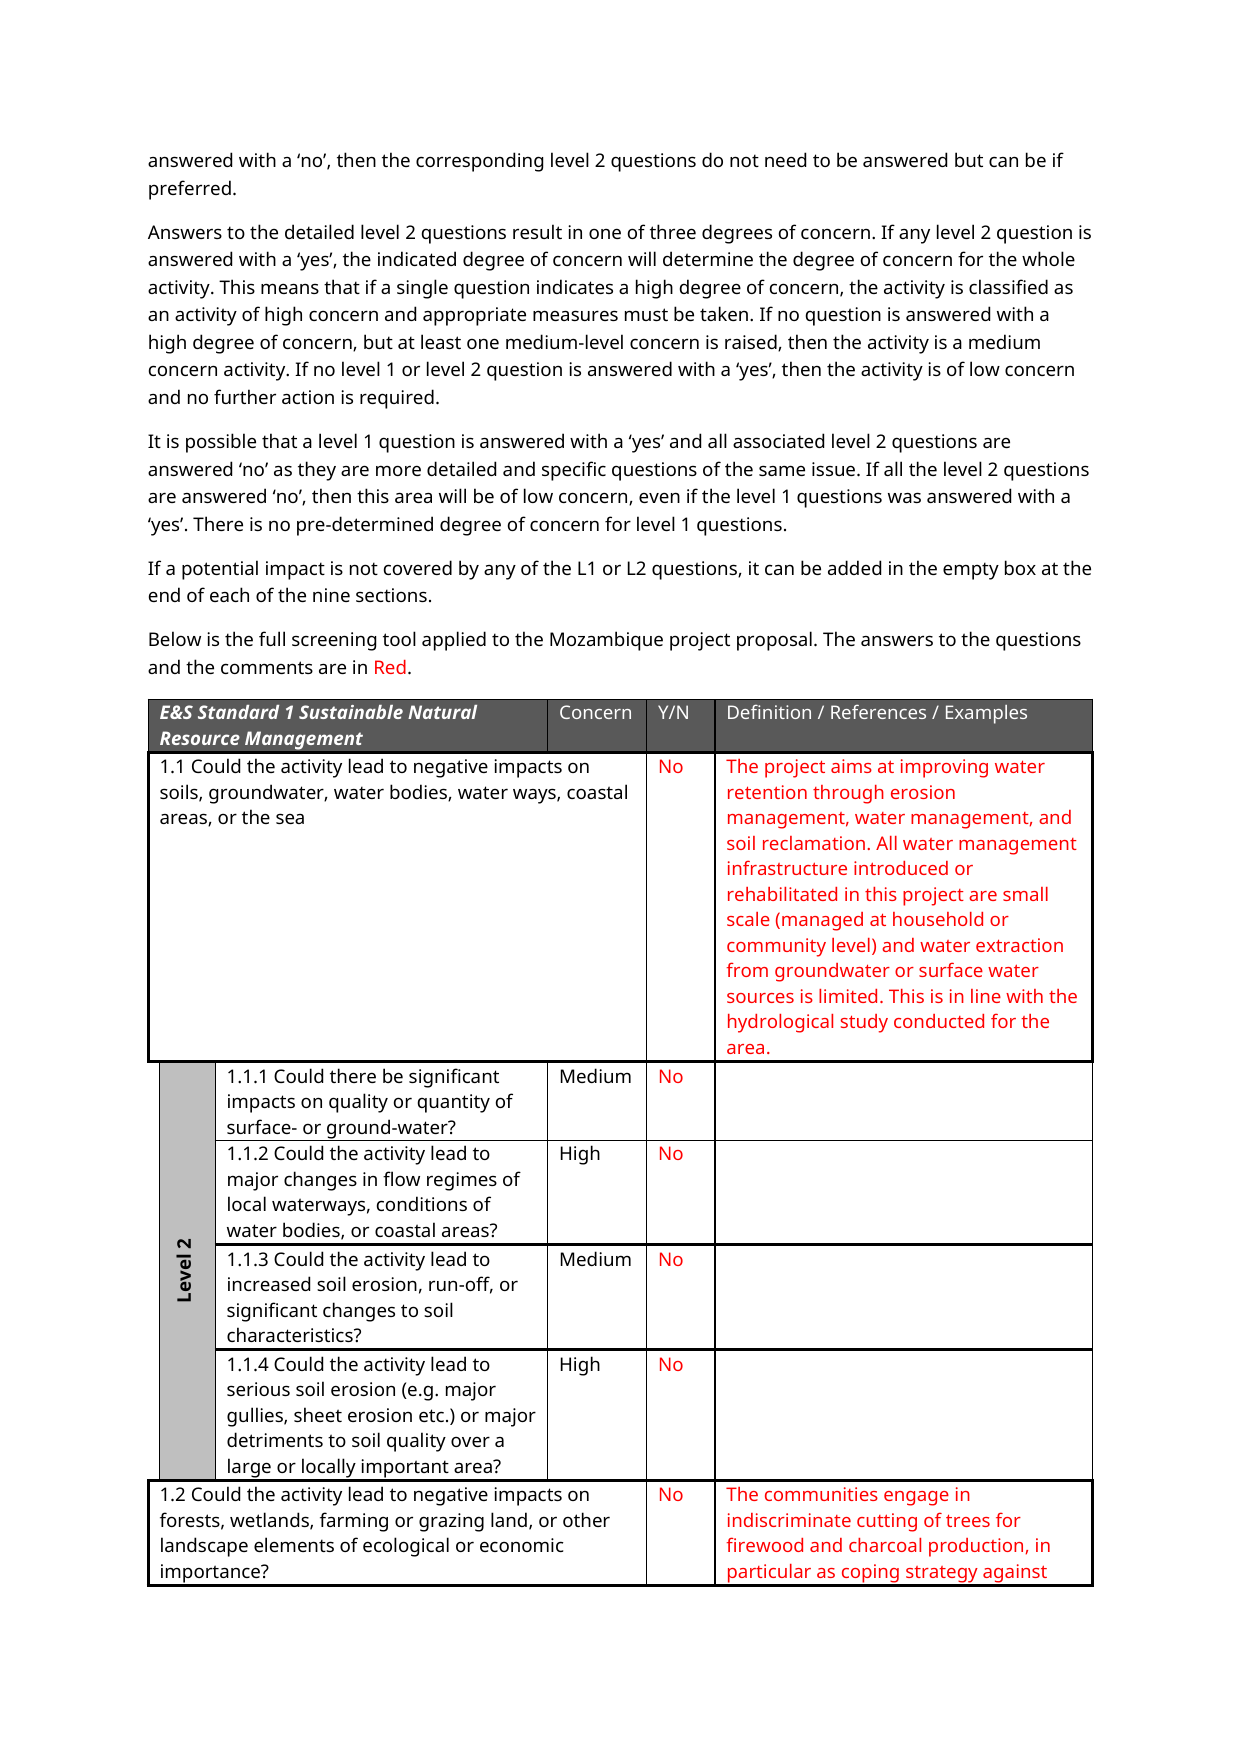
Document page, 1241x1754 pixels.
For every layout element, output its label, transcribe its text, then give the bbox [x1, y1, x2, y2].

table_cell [716, 1482, 1091, 1584]
text If a potential impact is not covered by any of the L1 or L2 questions, it can be added in the empty box at the end of each of the nine sections. [148, 555, 1093, 608]
table_header E&S Standard 1 Sustainable Natural Resource Management [149, 700, 547, 751]
text It is possible that a level 1 question is answered with a ‘yes’ and all associated level 2 questions are answered ‘no’ as they are more detailed and specific questions of the same issue. If all the level 2 questions are answered ‘no’, then this area will be of low concern, even if the level 1 questions was answered with a ‘yes’. There is no pre-determined degree of concern for level 1 questions. [148, 428, 1093, 536]
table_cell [150, 1482, 646, 1584]
text Below is the full screening tool applied to the Mozambique project proposal. The answers to the questions and the comments are in Red. [148, 627, 1093, 680]
table_cell The project aims at improving water retention through erosion management, water management, and soil reclamation. All water management infrastructure introduced or rehabilitated in this project are small scale (managed at household or community level) and water extraction from groundwater or surface water sources is limited. This is in line with the hydrological study conducted for the area. [716, 754, 1091, 1060]
table_cell No [647, 754, 714, 1060]
table_cell No [647, 1351, 714, 1479]
table_cell High [548, 1141, 646, 1243]
table_cell 1.1.3 Could the activity lead to increased soil erosion, run-off, or significant changes to soil characteristics? [216, 1246, 547, 1348]
table_cell [716, 1141, 1092, 1243]
table_cell No [647, 1063, 714, 1139]
text Answers to the detailed level 2 questions result in one of three degrees of concern. If any level 2 question is answered with a ‘yes’, the indicated degree of concern will determine the degree of concern for the whole activity. This means that if a single question indicates a high degree of concern, the activity is classified as an activity of high concern and appropriate measures must be taken. If no question is answered with a high degree of concern, but at least one medium-level concern is raised, then the activity is a medium concern activity. If no level 1 or level 2 question is answered with a ‘yes’, then the activity is of low concern and no further action is required. [148, 219, 1093, 410]
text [148, 148, 1093, 201]
table_cell [716, 1246, 1092, 1348]
table_cell 1.1.4 Could the activity lead to serious soil erosion (e.g. major gullies, sheet erosion etc.) or major detriments to soil quality over a large or locally important area? [216, 1351, 547, 1479]
table_cell No [647, 1482, 714, 1584]
table_cell 1.1 Could the activity lead to negative impacts on soils, groundwater, water bodies, water ways, coastal areas, or the sea [150, 754, 646, 1060]
table_cell 1.1.1 Could there be significant impacts on quality or quantity of surface- or ground-water? [216, 1063, 547, 1139]
table_cell No [647, 1141, 714, 1243]
table_cell 1.1.2 Could the activity lead to major changes in flow regimes of local waterways, conditions of water bodies, or coastal areas? [216, 1141, 547, 1243]
table_cell No [647, 1246, 714, 1348]
table_header Y/N [647, 700, 714, 751]
table_header Concern [548, 700, 646, 751]
table_cell [716, 1063, 1092, 1139]
table_cell High [548, 1351, 646, 1479]
table_cell Medium [548, 1063, 646, 1139]
table_cell Medium [548, 1246, 646, 1348]
table_cell [716, 1351, 1092, 1479]
table_cell Level 2 [160, 1063, 215, 1479]
table_header Definition / References / Examples [716, 700, 1092, 751]
